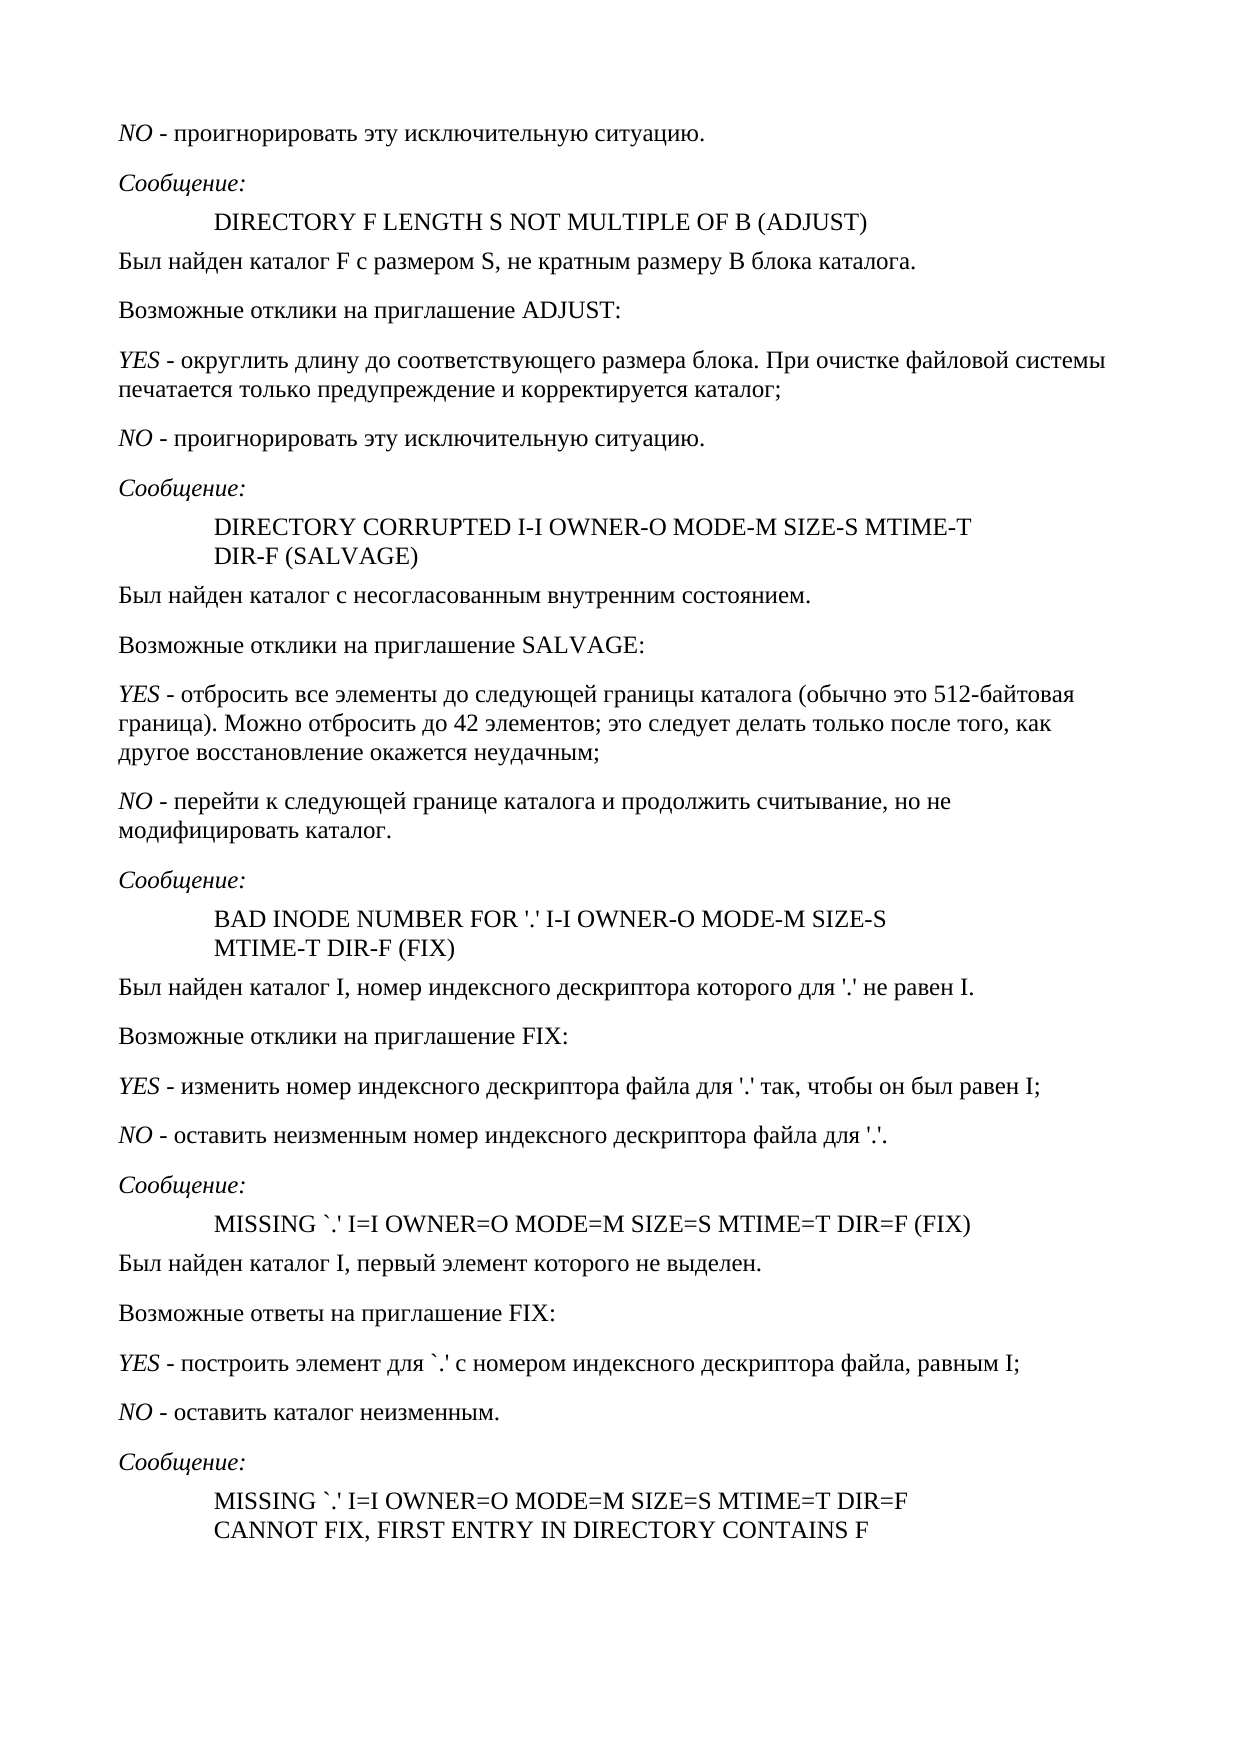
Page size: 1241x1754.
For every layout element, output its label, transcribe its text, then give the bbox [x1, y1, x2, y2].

text Возможные отклики на приглашение ADJUST: [118, 296, 1122, 324]
text NO - оставить неизменным номер индексного дескриптора файла для '.'. [118, 1121, 1122, 1149]
text DIRECTORY CORRUPTED I-I OWNER-O MODE-M SIZE-S MTIME-T [118, 512, 1122, 541]
text Сообщение: [118, 168, 1122, 196]
text Сообщение: [118, 473, 1122, 502]
text Возможные ответы на приглашение FIX: [118, 1298, 1122, 1327]
text Сообщение: [118, 1170, 1122, 1199]
text DIRECTORY F LENGTH S NOT MULTIPLE OF B (ADJUST) [118, 207, 1122, 236]
text YES - построить элемент для `.' с номером индексного дескриптора файла, равным I; [118, 1348, 1122, 1376]
text YES - изменить номер индексного дескриптора файла для '.' так, чтобы он был равен I; [118, 1071, 1122, 1100]
text MISSING `.' I=I OWNER=O MODE=M SIZE=S MTIME=T DIR=F [118, 1486, 1122, 1515]
text Возможные отклики на приглашение SALVAGE: [118, 630, 1122, 658]
text YES - округлить длину до соответствующего размера блока. При очистке файловой системы печатается только предупреждение и корректируется каталог; [118, 345, 1122, 403]
text Был найден каталог I, номер индексного дескриптора которого для '.' не равен I. [118, 972, 1122, 1001]
text NO - проигнорировать эту исключительную ситуацию. [118, 423, 1122, 452]
text DIR-F (SALVAGE) [118, 541, 1122, 570]
text Возможные отклики на приглашение FIX: [118, 1021, 1122, 1050]
text Был найден каталог с несогласованным внутренним состоянием. [118, 580, 1122, 609]
text YES - отбросить все элементы до следующей границы каталога (обычно это 512-байтовая граница). Можно отбросить до 42 элементов; это следует делать только после того, как другое восстановление окажется неудачным; [118, 679, 1122, 766]
text Был найден каталог I, первый элемент которого не выделен. [118, 1248, 1122, 1277]
text Был найден каталог F с размером S, не кратным размеру B блока каталога. [118, 246, 1122, 275]
text MTIME-T DIR-F (FIX) [118, 933, 1122, 961]
text NO - перейти к следующей границе каталога и продолжить считывание, но не модифицировать каталог. [118, 786, 1122, 844]
text NO - оставить каталог неизменным. [118, 1397, 1122, 1426]
text Сообщение: [118, 865, 1122, 893]
text Сообщение: [118, 1447, 1122, 1476]
text CANNOT FIX, FIRST ENTRY IN DIRECTORY CONTAINS F [118, 1515, 1122, 1543]
text BAD INODE NUMBER FOR '.' I-I OWNER-O MODE-M SIZE-S [118, 904, 1122, 933]
text NO - проигнорировать эту исключительную ситуацию. [118, 118, 1122, 147]
text MISSING `.' I=I OWNER=O MODE=M SIZE=S MTIME=T DIR=F (FIX) [118, 1209, 1122, 1238]
